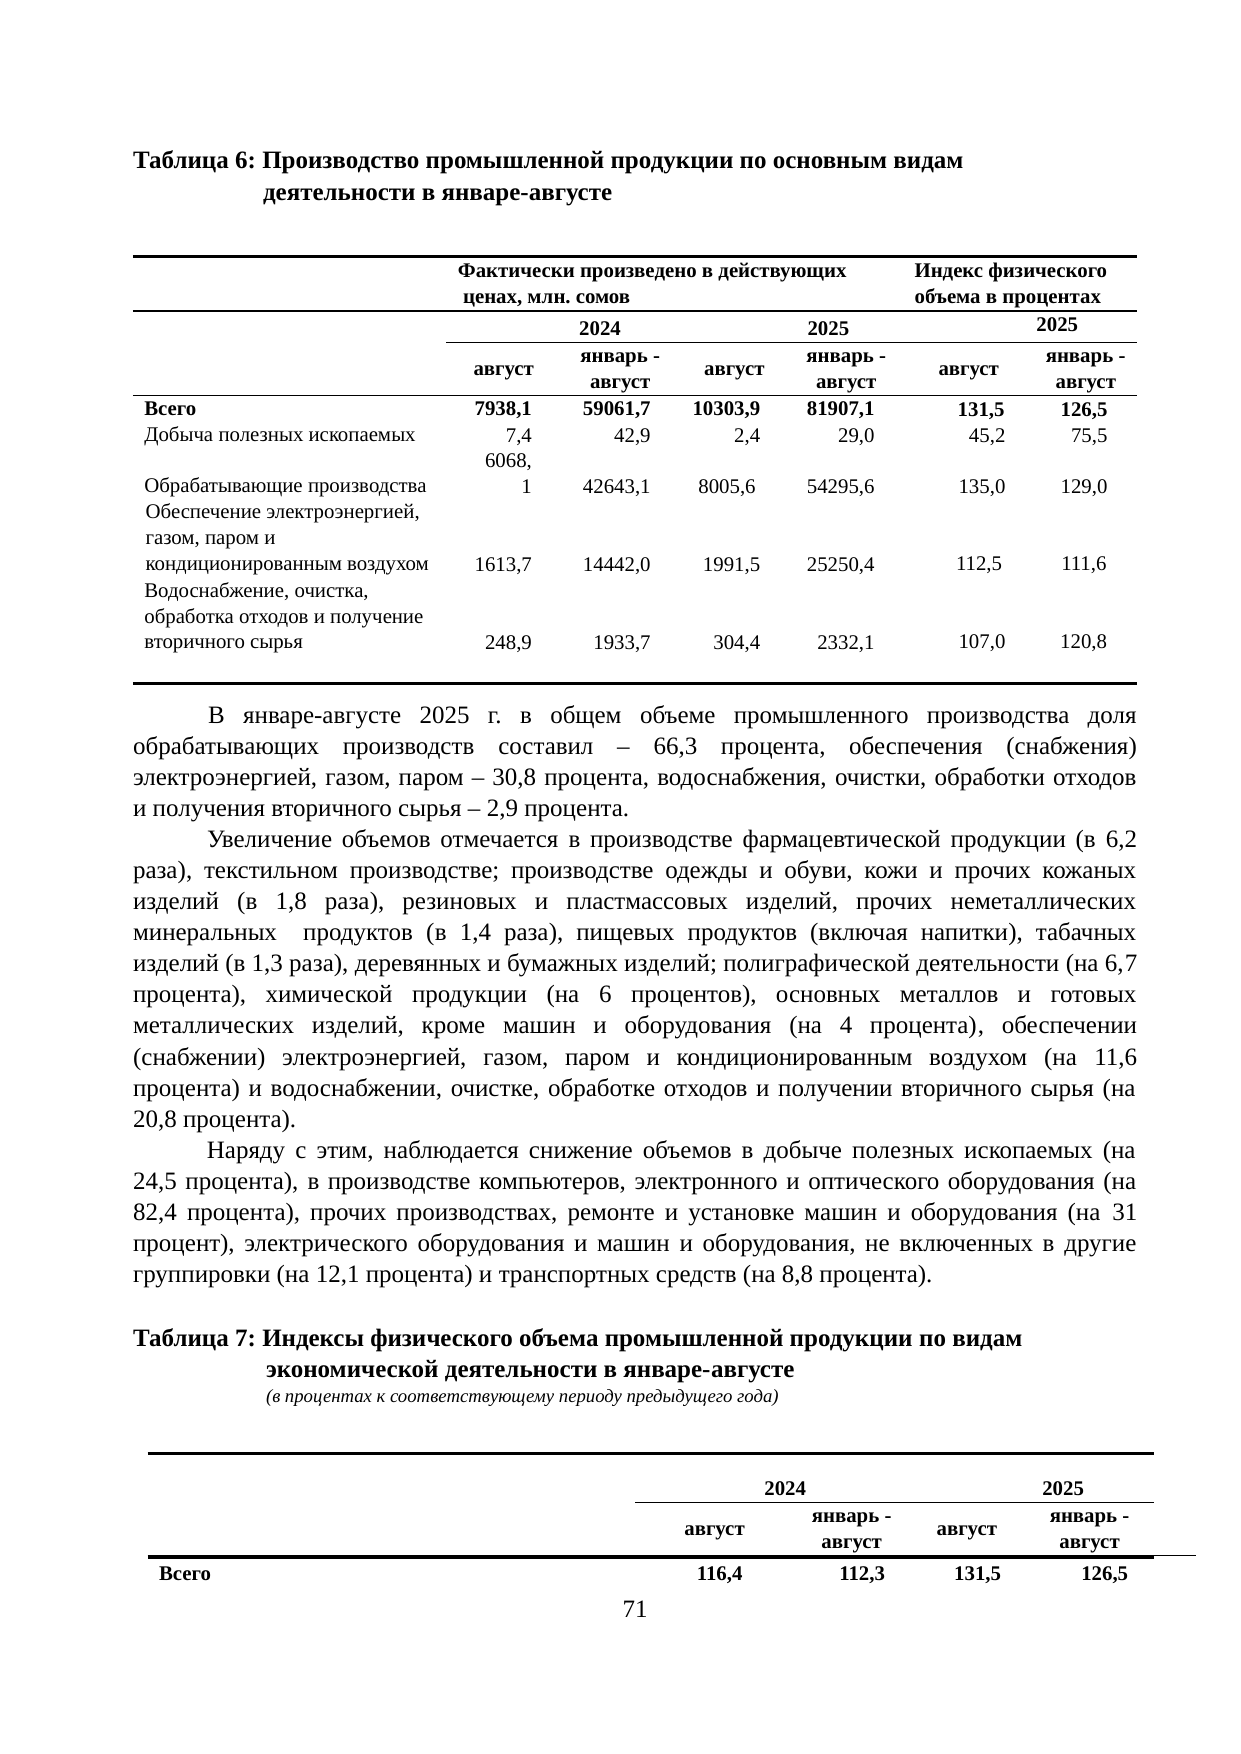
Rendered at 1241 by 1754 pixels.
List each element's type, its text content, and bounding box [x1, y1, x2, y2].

text Таблица 6: Производство промышленной продукции по основным видам [133, 146, 1137, 174]
text В январе-августе . в общем объеме промышленного производства доля обрабатывающих производств cоставил – 66,3 процента, обеспечения (снабжения) электроэнергией, газом, паром – 30,8 процента, водоснабжения, очистки, обработки отходов и получения вторичного сырья – 2,9 процента. [133, 700, 1137, 822]
text деятельности в январе-августе [133, 177, 1137, 205]
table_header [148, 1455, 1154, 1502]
text (в процентах к соответствующему периоду предыдущего года) [266, 1385, 1137, 1407]
text Наряду с этим, наблюдается снижение объемов в добыче полезных ископаемых (на 24,5 процента), в производстве компьютеров, электронного и оптического оборудования (на 82,4 процента), прочих производствах, ремонте и установке машин и оборудования (на 31 процент), электрического оборудования и машин и оборудования, не включенных в другие группировки (на 12,1 процента) и транспортных средств (на 8,8 процента). [133, 1135, 1137, 1288]
text Таблица 7: Индексы физического объема промышленной продукции по видам экономической деятельности в январе-августе [133, 1323, 1137, 1383]
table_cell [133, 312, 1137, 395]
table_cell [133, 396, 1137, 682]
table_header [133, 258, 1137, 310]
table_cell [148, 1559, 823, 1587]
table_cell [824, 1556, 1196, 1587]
text Увеличение объемов отмечается в производстве фармацевтической продукции (в 6,2 раза), текстильном производстве; производстве одежды и обуви, кожи и прочих кожаных изделий (в 1,8 раза), резиновых и пластмассовых изделий, прочих неметаллических минеральных продуктов (в 1,4 раза), пищевых продуктов (включая напитки), табачных изделий (в 1,3 раза), деревянных и бумажных изделий; полиграфической деятельности (на 6,7 процента), химической продукции (на 6 процентов), основных металлов и готовых металлических изделий, кроме машин и оборудования (на 4 процента), обеспечении (снабжении) электроэнергией, газом, паром и кондиционированным воздухом (на 11,6 процента) и водоснабжении, очистке, обработке отходов и получении вторичного сырья (на 20,8 процента). [133, 824, 1137, 1132]
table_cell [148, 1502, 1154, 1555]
